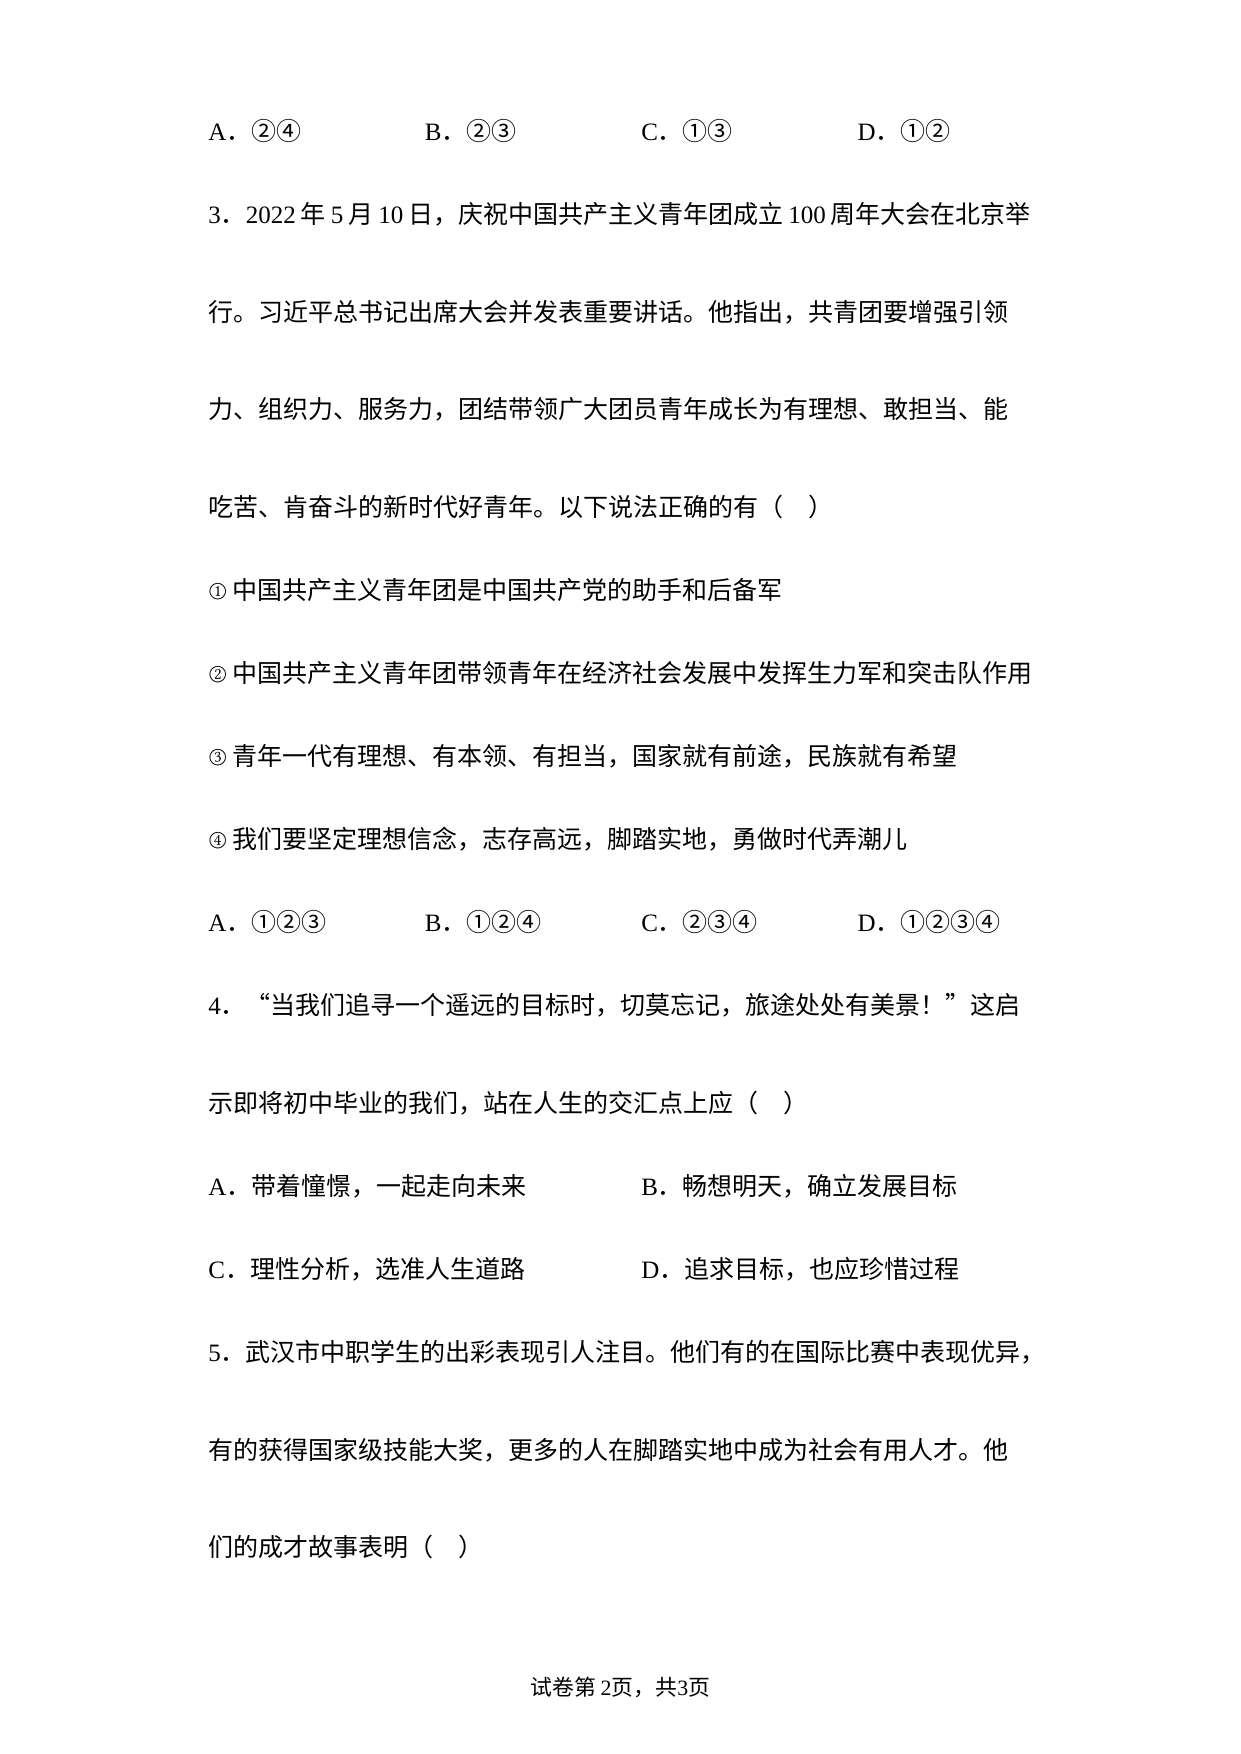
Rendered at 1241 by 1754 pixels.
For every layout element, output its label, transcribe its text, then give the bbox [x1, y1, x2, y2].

text ②中国共产主义青年团带领青年在经济社会发展中发挥生力军和突击队作用 [208, 639, 1032, 704]
text 5．武汉市中职学生的出彩表现引人注目。他们有的在国际比赛中表现优异，有的获得国家级技能大奖，更多的人在脚踏实地中成为社会有用人才。他们的成才故事表明（ ） [208, 1318, 1032, 1578]
text A．①②③ B．①②④ C．②③④ D．①②③④ [208, 888, 1032, 953]
text A．带着憧憬，一起走向未来 B．畅想明天，确立发展目标 [208, 1152, 1032, 1217]
text C．理性分析，选准人生道路 D．追求目标，也应珍惜过程 [208, 1235, 1032, 1300]
text ④我们要坚定理想信念，志存高远，脚踏实地，勇做时代弄潮儿 [208, 805, 1032, 870]
text 4．“当我们追寻一个遥远的目标时，切莫忘记，旅途处处有美景！”这启示即将初中毕业的我们，站在人生的交汇点上应（ ） [208, 971, 1032, 1134]
text 3．2022年5月10日，庆祝中国共产主义青年团成立100周年大会在北京举行。习近平总书记出席大会并发表重要讲话。他指出，共青团要增强引领力、组织力、服务力，团结带领广大团员青年成长为有理想、敢担当、能吃苦、肯奋斗的新时代好青年。以下说法正确的有（ ） [208, 180, 1032, 538]
text A．②④ B．②③ C．①③ D．①② [208, 97, 1032, 162]
text ③青年一代有理想、有本领、有担当，国家就有前途，民族就有希望 [208, 722, 1032, 787]
text ①中国共产主义青年团是中国共产党的助手和后备军 [208, 556, 1032, 621]
